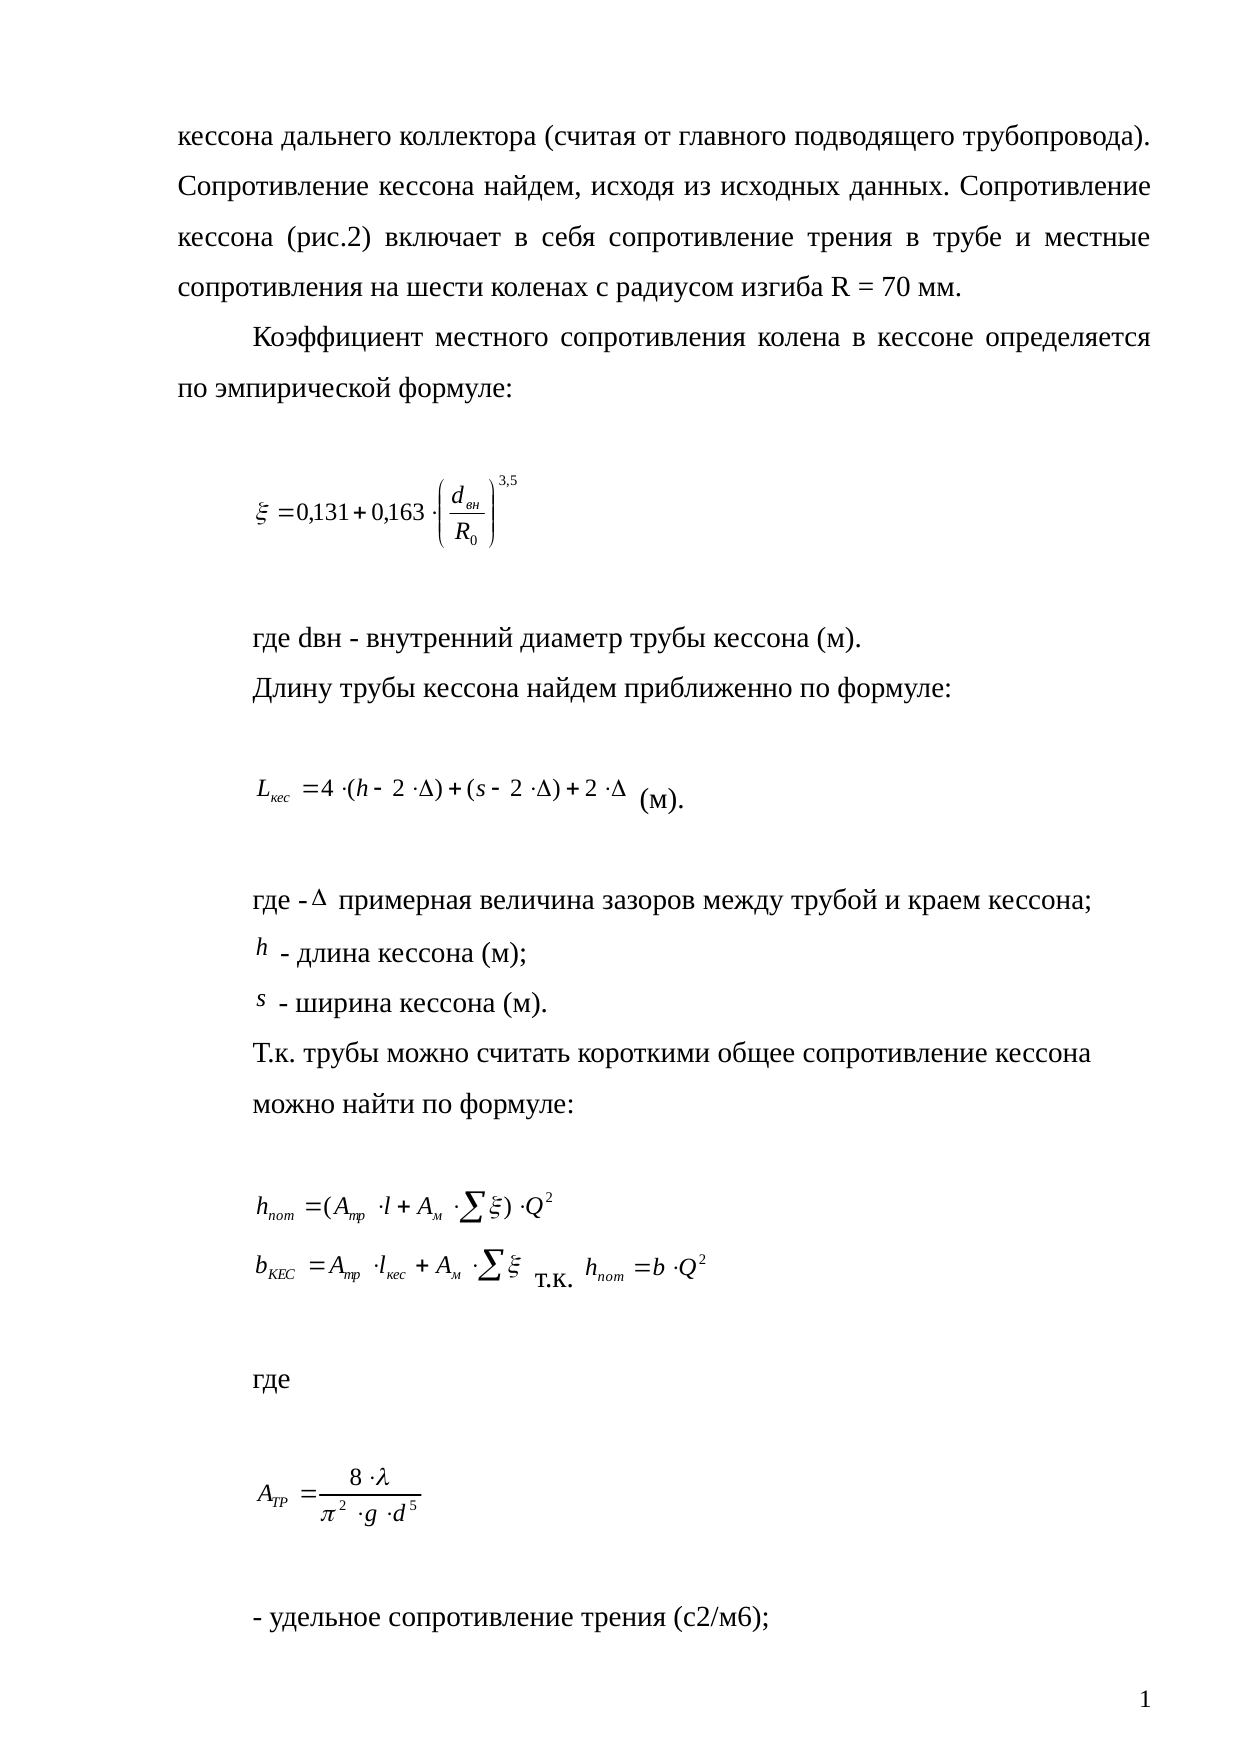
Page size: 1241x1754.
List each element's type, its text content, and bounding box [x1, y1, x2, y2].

text Коэффициент местного сопротивления колена в кессоне определяется по эмпирической формуле: [177, 319, 1152, 403]
text (м). [177, 771, 1152, 815]
text где - примерная величина зазоров между трубой и краем кессона; [177, 882, 1152, 916]
text - удельное сопротивление трения (с2/м6); [177, 1599, 1152, 1633]
text т.к. [177, 1246, 1152, 1294]
text где [177, 1361, 1152, 1395]
text Длину трубы кессона найдем приближенно по формуле: [177, 671, 1152, 704]
text где dвн - внутренний диаметр трубы кессона (м). [177, 620, 1152, 654]
text Т.к. трубы можно считать короткими общее сопротивление кессона [177, 1036, 1152, 1069]
text - длина кессона (м); [177, 932, 1152, 968]
text можно найти по формуле: [177, 1086, 1152, 1119]
text - ширина кессона (м). [177, 985, 1152, 1019]
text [177, 118, 1152, 303]
